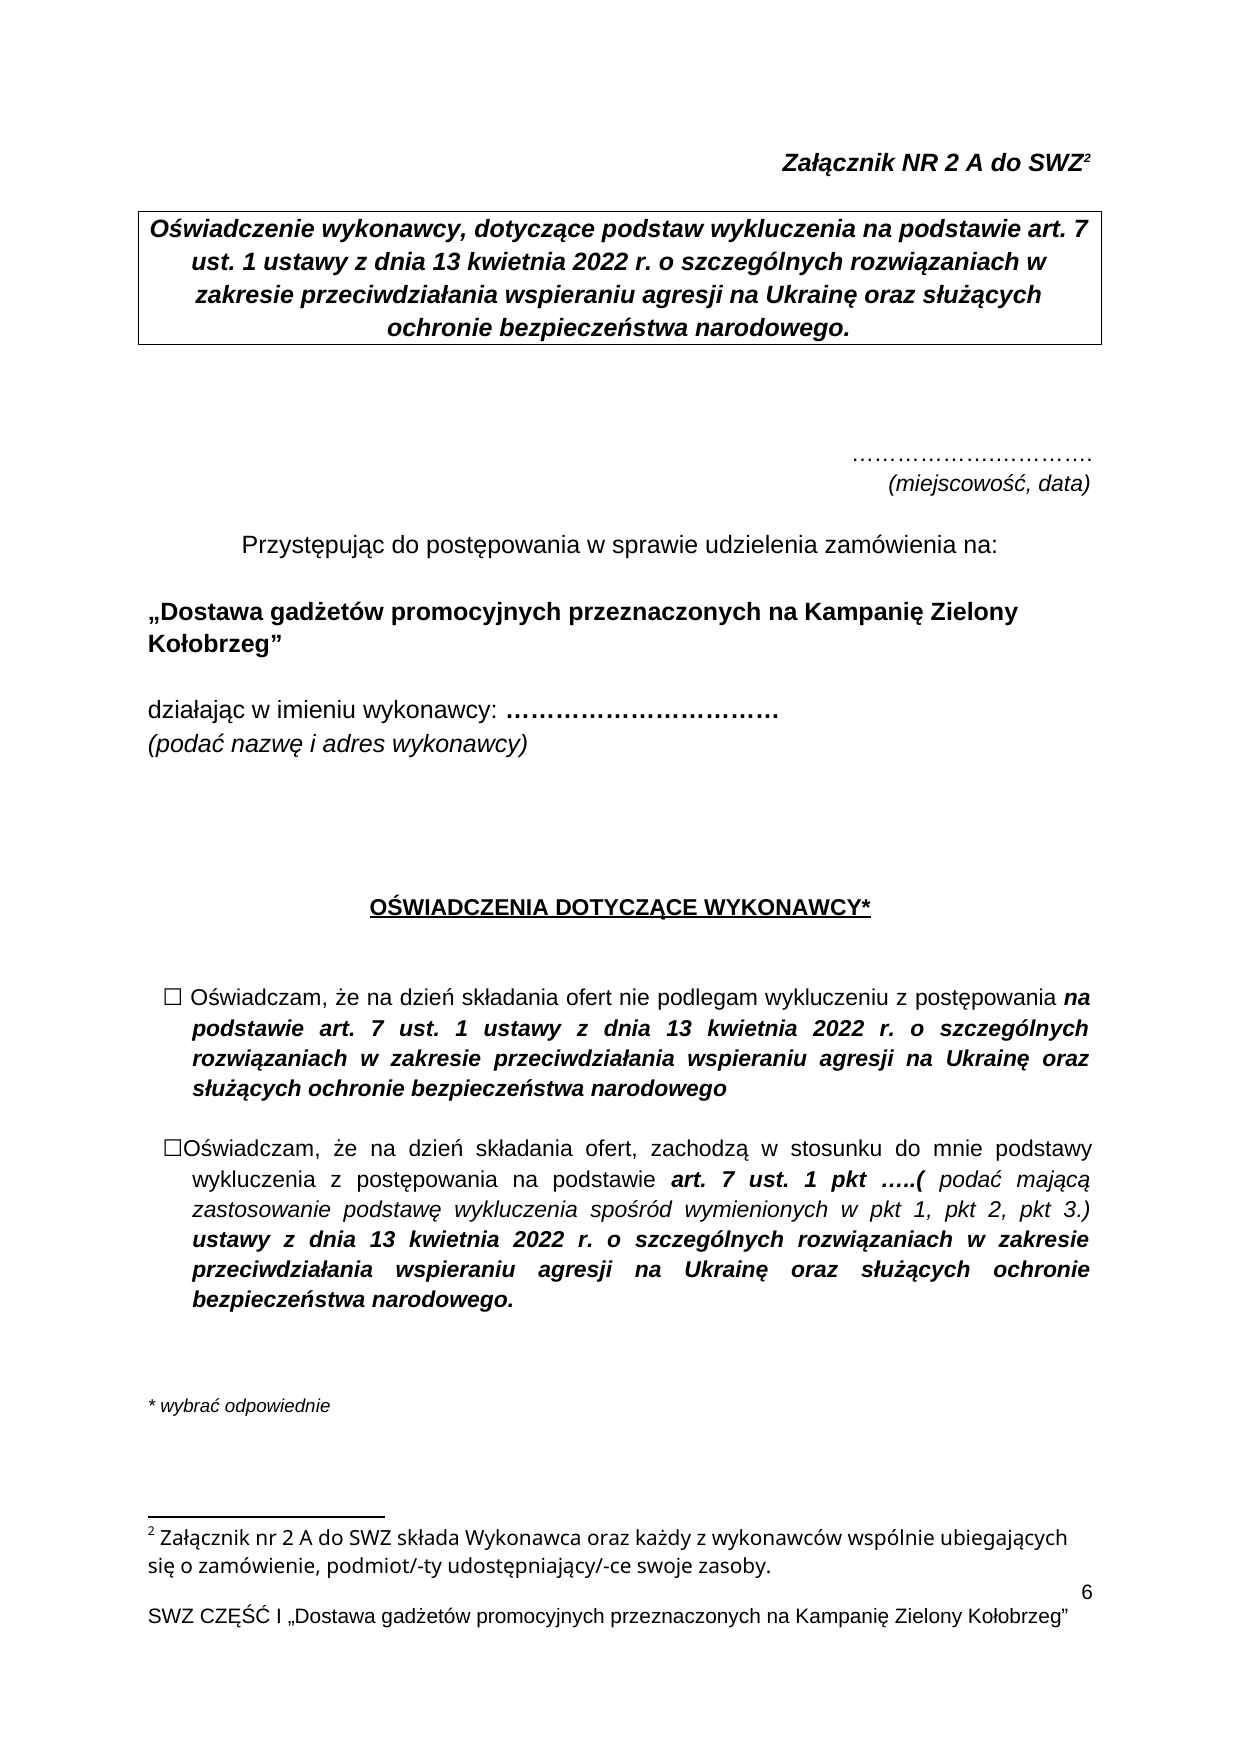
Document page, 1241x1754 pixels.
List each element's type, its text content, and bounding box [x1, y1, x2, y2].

text * wybrać odpowiednie [148, 1395, 1093, 1417]
text działając w imieniu wykonawcy: …………………………… [148, 696, 1093, 724]
text Przystępując do postępowania w sprawie udzielenia zamówienia na: [148, 530, 1093, 559]
text (miejscowość, data) [148, 470, 1093, 496]
text „Dostawa gadżetów promocyjnych przeznaczonych na Kampanię Zielony Kołobrzeg” [148, 596, 1093, 658]
text OŚWIADCZENIA DOTYCZĄCE WYKONAWCY* [148, 894, 1093, 920]
text Oświadczam, że na dzień składania ofert, zachodzą w stosunku do mnie podstawy wykluczenia z postępowania na podstawie art. 7 ust. 1 pkt …..( podać mającą zastosowanie podstawę wykluczenia spośród wymienionych w pkt 1, pkt 2, pkt 3.) ustawy z dnia 13 kwietnia 2022 r. o szczególnych rozwiązaniach w zakresie przeciwdziałania wspieraniu agresji na Ukrainę oraz służących ochronie bezpieczeństwa narodowego. [162, 1135, 1093, 1313]
text Oświadczam, że na dzień składania ofert nie podlegam wykluczeniu z postępowania na podstawie art. 7 ust. 1 ustawy z dnia 13 kwietnia 2022 r. o szczególnych rozwiązaniach w zakresie przeciwdziałania wspieraniu agresji na Ukrainę oraz służących ochronie bezpieczeństwa narodowego [162, 984, 1093, 1101]
text ……………….…………. [148, 440, 1093, 466]
text Oświadczenie wykonawcy, dotyczące podstaw wykluczenia na podstawie art. 7 ust. 1 ustawy z dnia 13 kwietnia 2022 r. o szczególnych rozwiązaniach w zakresie przeciwdziałania wspieraniu agresji na Ukrainę oraz służących ochronie bezpieczeństwa narodowego. [139, 212, 1101, 344]
text (podać nazwę i adres wykonawcy) [148, 728, 1093, 757]
text Załącznik NR 2 A do SWZ [148, 148, 1093, 176]
